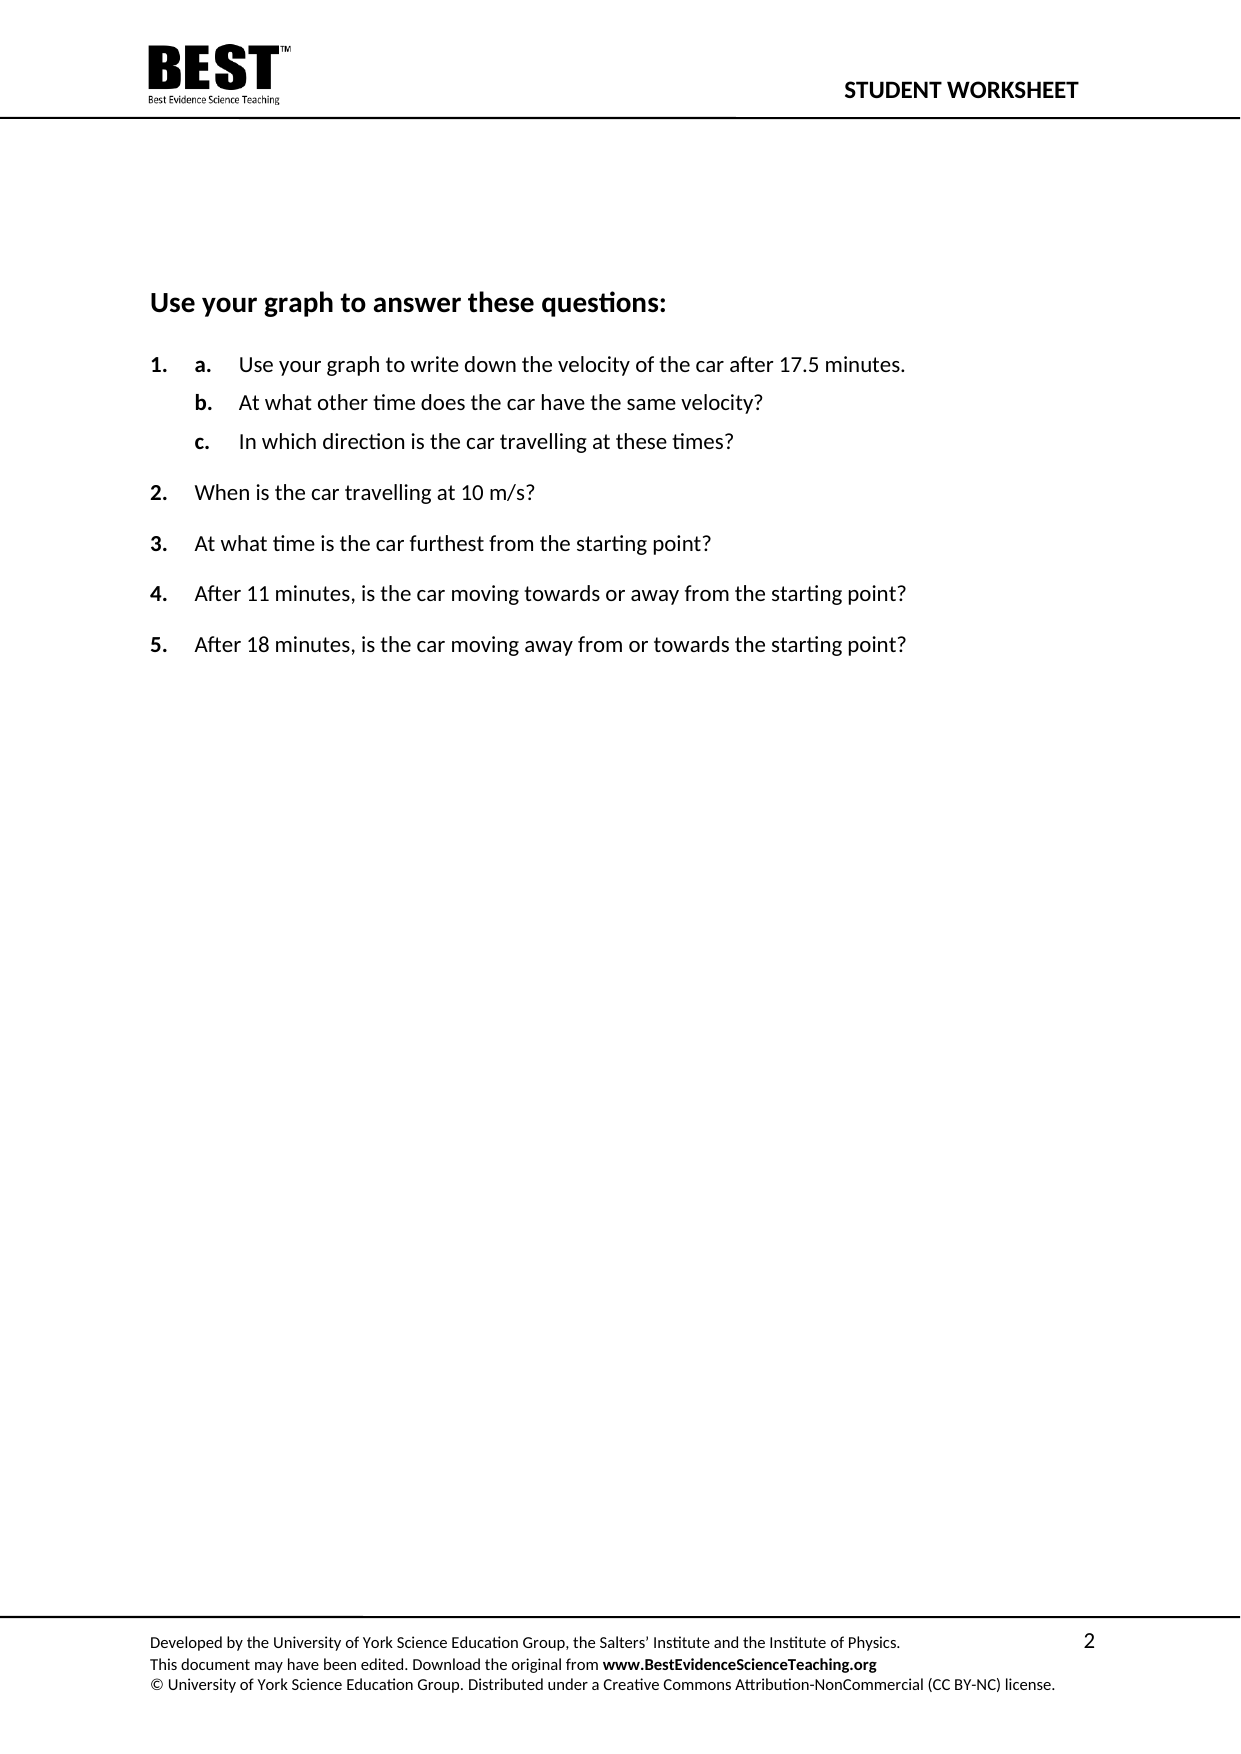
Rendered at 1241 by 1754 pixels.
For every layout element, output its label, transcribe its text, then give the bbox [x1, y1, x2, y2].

text 5. After 18 minutes, is the car moving away from or towards the starting point? [150, 631, 1090, 658]
text 1. a. Use your graph to write down the velocity of the car after 17.5 minutes. [150, 350, 1090, 378]
text 4. After 11 minutes, is the car moving towards or away from the starting point? [150, 579, 1090, 608]
picture [148, 44, 291, 105]
text b. At what other time does the car have the same velocity? [150, 388, 1090, 416]
text c. In which direction is the car travelling at these times? [150, 427, 1090, 455]
text 3. At what time is the car furthest from the starting point? [150, 529, 1090, 557]
text Use your graph to answer these questions: [150, 284, 1090, 319]
text 2. When is the car travelling at 10 m/s? [150, 478, 1090, 506]
